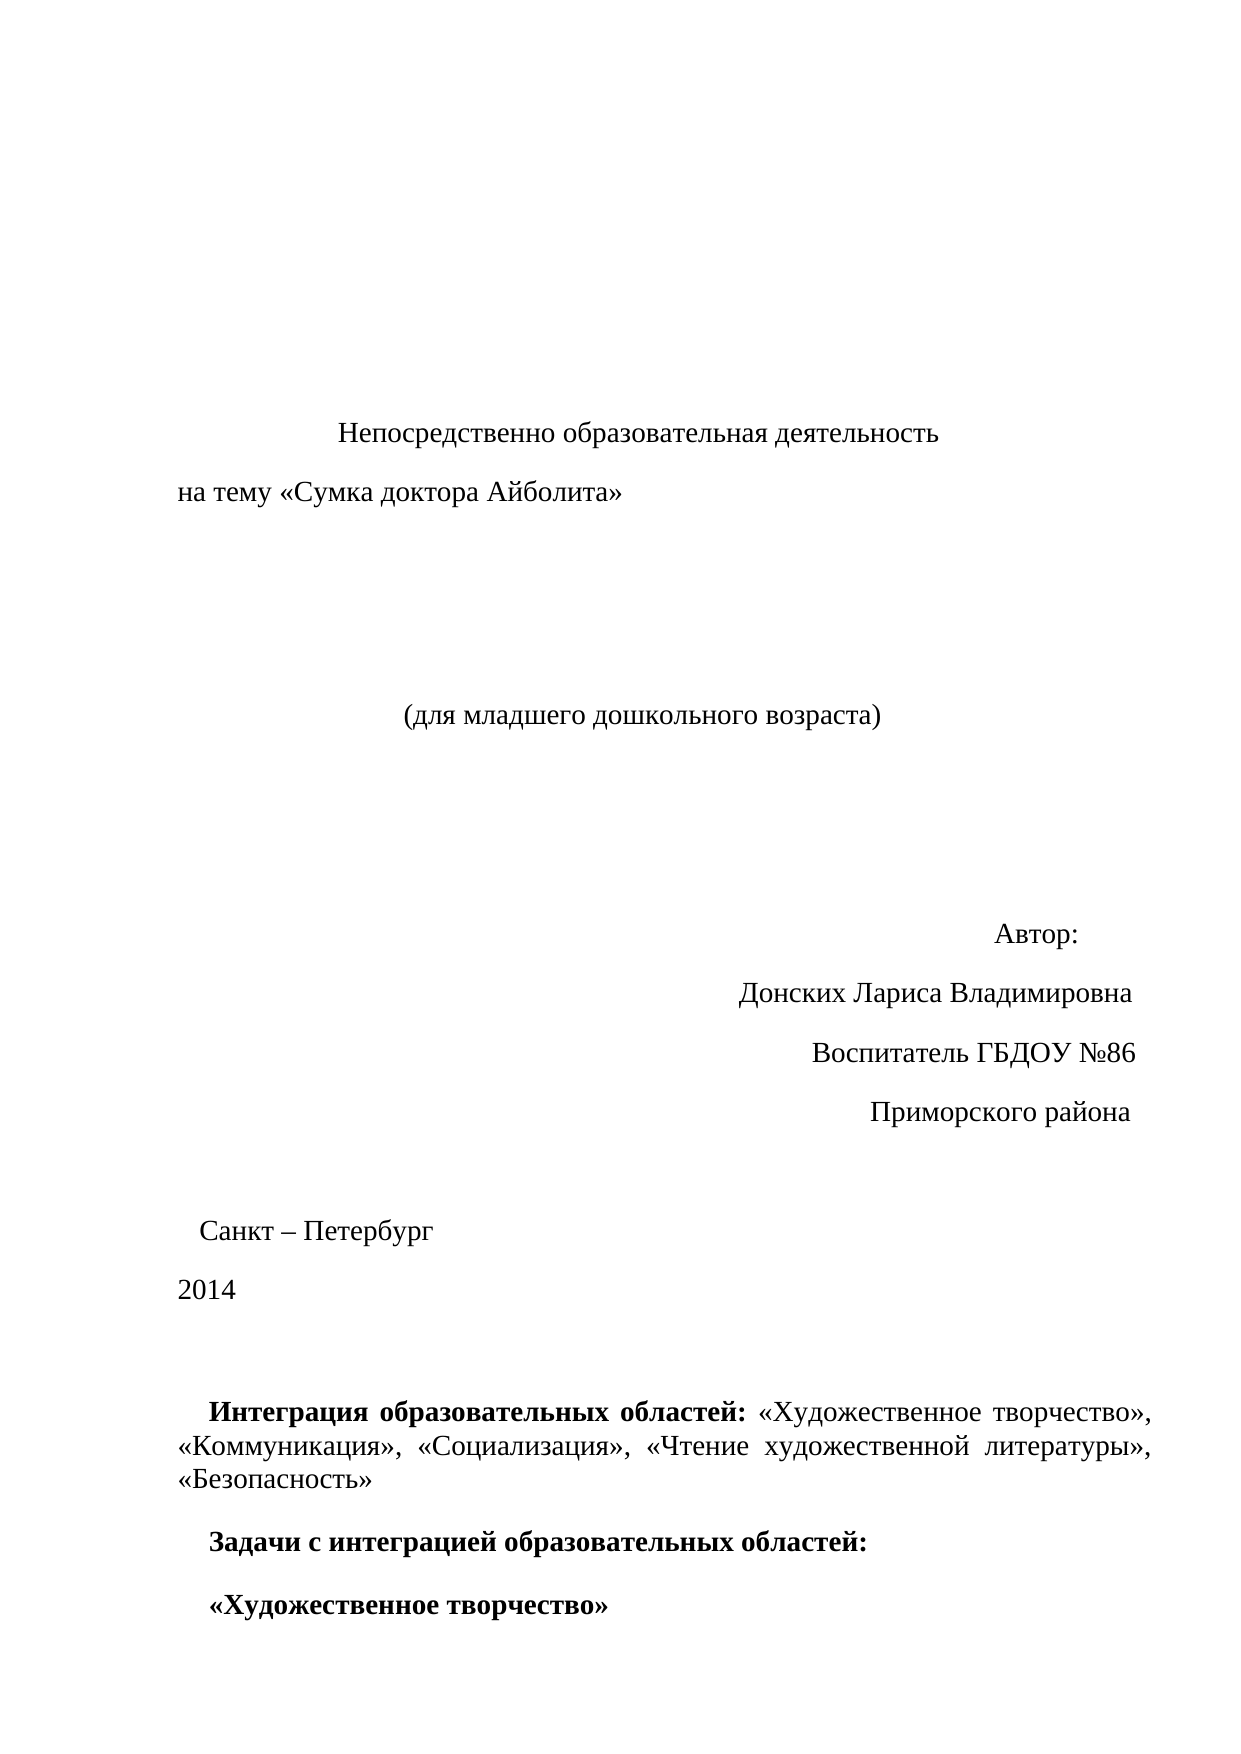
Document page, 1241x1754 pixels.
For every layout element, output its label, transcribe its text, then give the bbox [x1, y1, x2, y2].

text (для младшего дошкольного возраста) [177, 697, 1152, 730]
text Санкт – Петербург [177, 1213, 1152, 1247]
text Интеграция образовательных областей: «Художественное творчество», «Коммуникация», «Социализация», «Чтение художественной литературы», «Безопасность» [177, 1394, 1152, 1495]
text на тему «Сумка доктора Айболита» [177, 474, 1152, 508]
text Донских Лариса Владимировна [177, 976, 1152, 1009]
text Задачи с интеграцией образовательных областей: [177, 1524, 1152, 1558]
text Непосредственно образовательная деятельность [177, 415, 1152, 448]
text 2014 [177, 1272, 1152, 1306]
text Автор: [177, 916, 1152, 950]
text Приморского района [177, 1094, 1152, 1128]
text «Художественное творчество» [177, 1587, 1152, 1621]
text Воспитатель ГБДОУ №86 [177, 1035, 1152, 1068]
